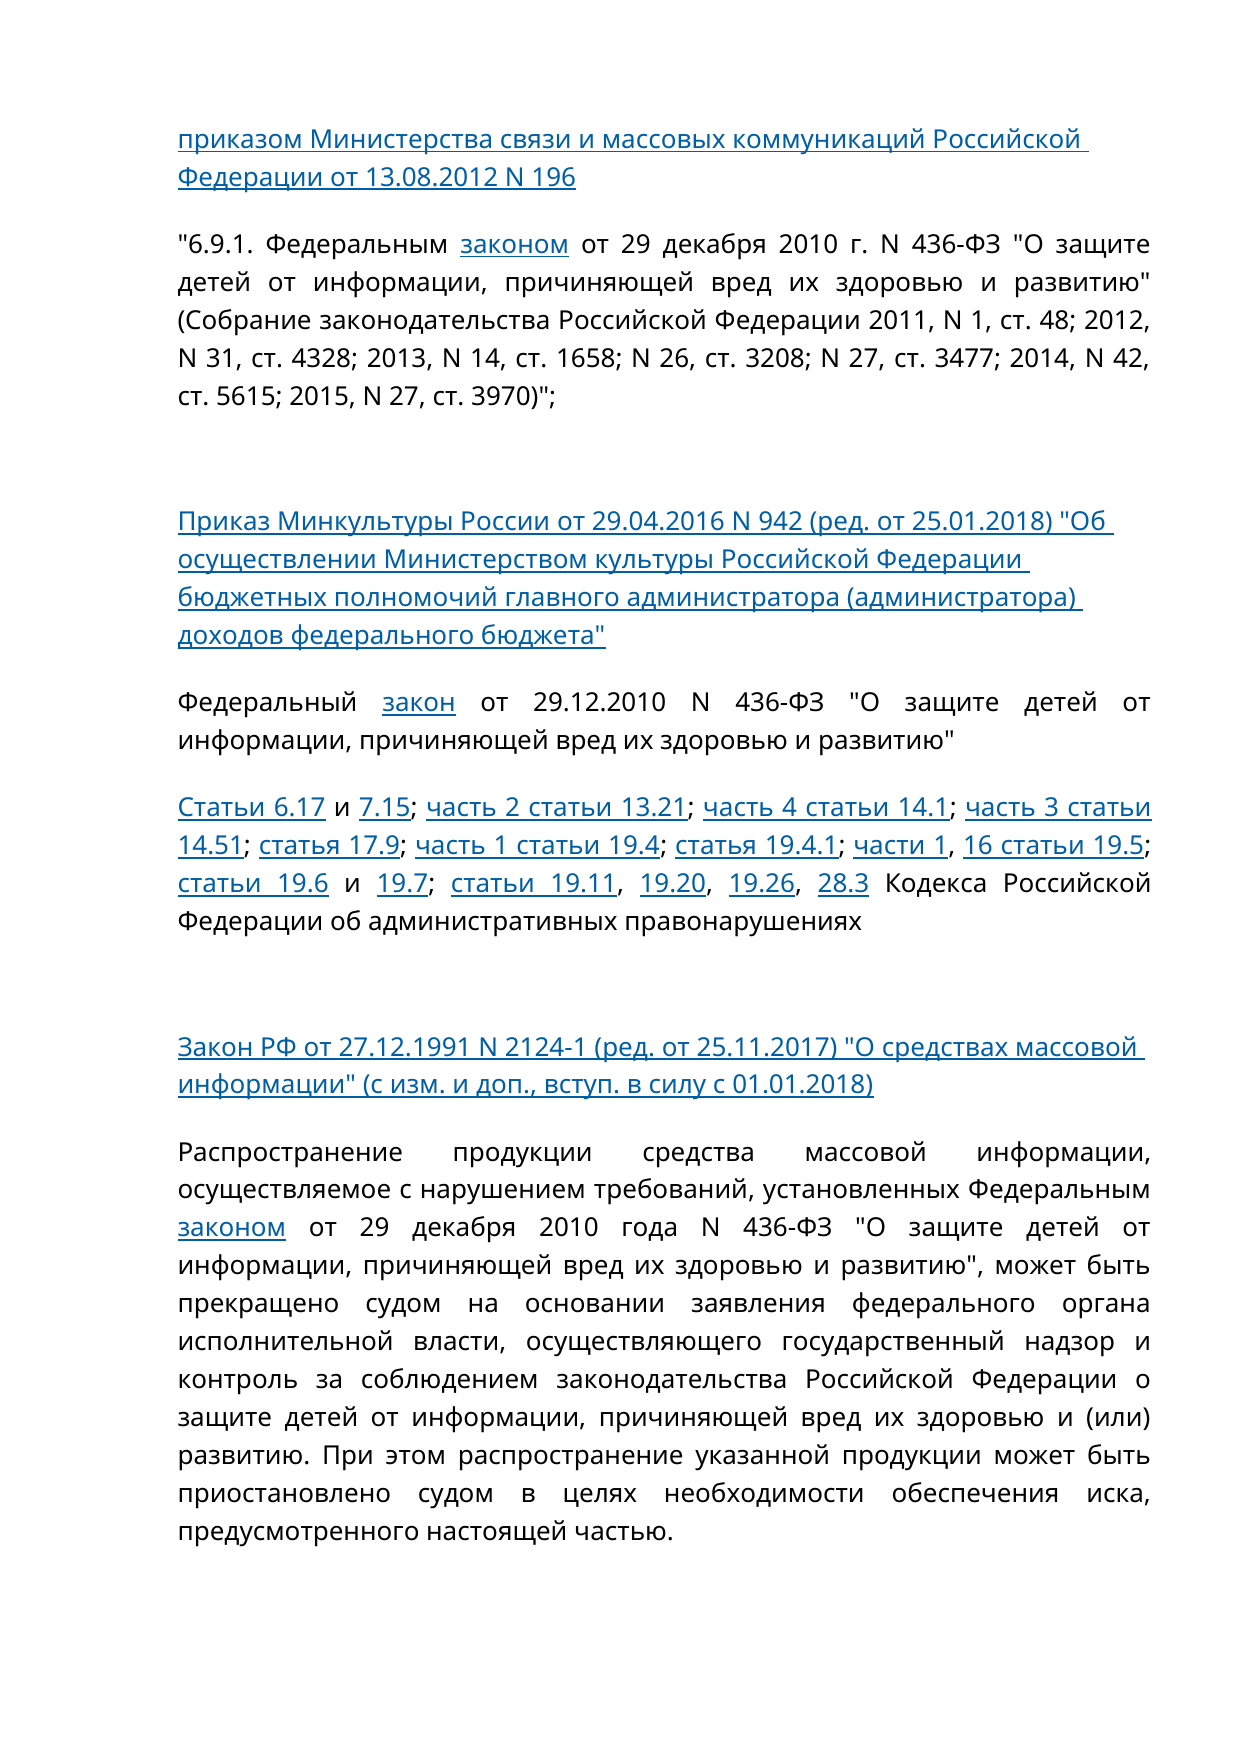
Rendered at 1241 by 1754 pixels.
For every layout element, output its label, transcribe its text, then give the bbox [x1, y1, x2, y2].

text Федеральный закон от 29.12.2010 N 436-ФЗ "О защите детей от информации, причиняющей вред их здоровью и развитию" [177, 681, 1152, 757]
text Статьи 6.17 и 7.15; часть 2 статьи 13.21; часть 4 статьи 14.1; часть 3 статьи 14.51; статья 17.9; часть 1 статьи 19.4; статья 19.4.1; части 1, 16 статьи 19.5; статьи 19.6 и 19.7; статьи 19.11, 19.20, 19.26, 28.3 Кодекса Российской Федерации об административных правонарушениях [177, 786, 1152, 938]
text Распространение продукции средства массовой информации, осуществляемое с нарушением требований, установленных Федеральным законом от 29 декабря 2010 года N 436-ФЗ "О защите детей от информации, причиняющей вред их здоровью и развитию", может быть прекращено судом на основании заявления федерального органа исполнительной власти, осуществляющего государственный надзор и контроль за соблюдением законодательства Российской Федерации о защите детей от информации, причиняющей вред их здоровью и (или) развитию. При этом распространение указанной продукции может быть приостановлено судом в целях необходимости обеспечения иска, предусмотренного настоящей частью. [177, 1131, 1152, 1548]
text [177, 118, 1152, 194]
text Приказ Минкультуры России от 29.04.2016 N 942 (ред. от 25.01.2018) "Об осуществлении Министерством культуры Российской Федерации бюджетных полномочий главного администратора (администратора) доходов федерального бюджета" [177, 501, 1152, 652]
text "6.9.1. Федеральным законом от 29 декабря 2010 г. N 436-ФЗ "О защите детей от информации, причиняющей вред их здоровью и развитию" (Собрание законодательства Российской Федерации 2011, N 1, ст. 48; 2012, N 31, ст. 4328; 2013, N 14, ст. 1658; N 26, ст. 3208; N 27, ст. 3477; 2014, N 42, ст. 5615; 2015, N 27, ст. 3970)"; [177, 223, 1152, 413]
text Закон РФ от 27.12.1991 N 2124-1 (ред. от 25.11.2017) "О средствах массовой информации" (с изм. и доп., вступ. в силу с 01.01.2018) [177, 1026, 1152, 1102]
